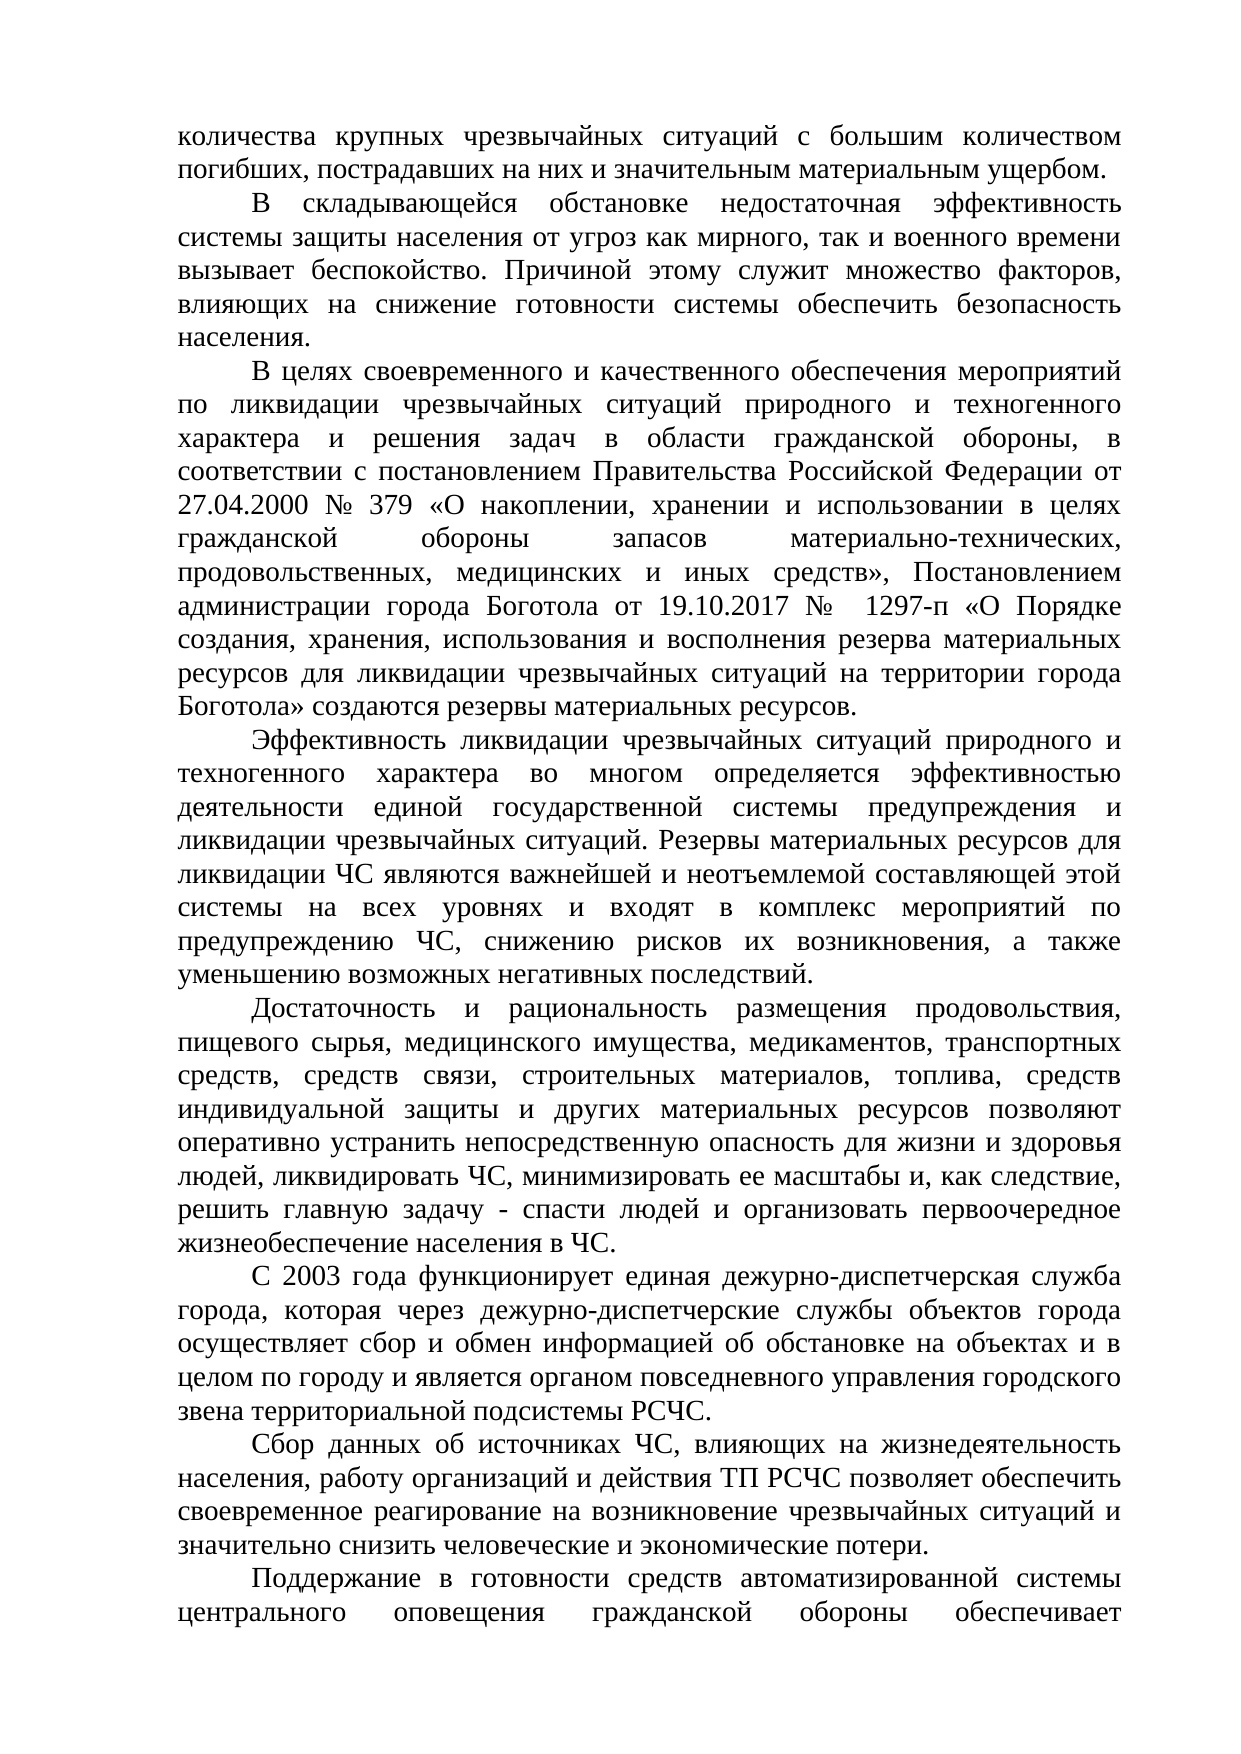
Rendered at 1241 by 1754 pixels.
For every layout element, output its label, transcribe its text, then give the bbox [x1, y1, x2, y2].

text С 2003 года функционирует единая дежурно-диспетчерская служба города, которая через дежурно-диспетчерские службы объектов города осуществляет сбор и обмен информацией об обстановке на объектах и в целом по городу и является органом повседневного управления городского звена территориальной подсистемы РСЧС. [177, 1258, 1122, 1426]
text В целях своевременного и качественного обеспечения мероприятий по ликвидации чрезвычайных ситуаций природного и техногенного характера и решения задач в области гражданской обороны, в соответствии с постановлением Правительства Российской Федерации от 27.04.2000 № 379 «О накоплении, хранении и использовании в целях гражданской обороны запасов материально-технических, продовольственных, медицинских и иных средств», Постановлением администрации города Боготола от 19.10.2017 № 1297-п «О Порядке создания, хранения, использования и восполнения резерва материальных ресурсов для ликвидации чрезвычайных ситуаций на территории города Боготола» создаются резервы материальных ресурсов. [177, 353, 1122, 722]
text В складывающейся обстановке недостаточная эффективность системы защиты населения от угроз как мирного, так и военного времени вызывает беспокойство. Причиной этому служит множество факторов, влияющих на снижение готовности системы обеспечить безопасность населения. [177, 185, 1122, 353]
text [177, 118, 1122, 185]
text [177, 1560, 1122, 1627]
text Достаточность и рациональность размещения продовольствия, пищевого сырья, медицинского имущества, медикаментов, транспортных средств, средств связи, строительных материалов, топлива, средств индивидуальной защиты и других материальных ресурсов позволяют оперативно устранить непосредственную опасность для жизни и здоровья людей, ликвидировать ЧС, минимизировать ее масштабы и, как следствие, решить главную задачу - спасти людей и организовать первоочередное жизнеобеспечение населения в ЧС. [177, 990, 1122, 1258]
text Эффективность ликвидации чрезвычайных ситуаций природного и техногенного характера во многом определяется эффективностью деятельности единой государственной системы предупреждения и ликвидации чрезвычайных ситуаций. Резервы материальных ресурсов для ликвидации ЧС являются важнейшей и неотъемлемой составляющей этой системы на всех уровнях и входят в комплекс мероприятий по предупреждению ЧС, снижению рисков их возникновения, а также уменьшению возможных негативных последствий. [177, 722, 1122, 990]
text Сбор данных об источниках ЧС, влияющих на жизнедеятельность населения, работу организаций и действия ТП РСЧС позволяет обеспечить своевременное реагирование на возникновение чрезвычайных ситуаций и значительно снизить человеческие и экономические потери. [177, 1426, 1122, 1560]
